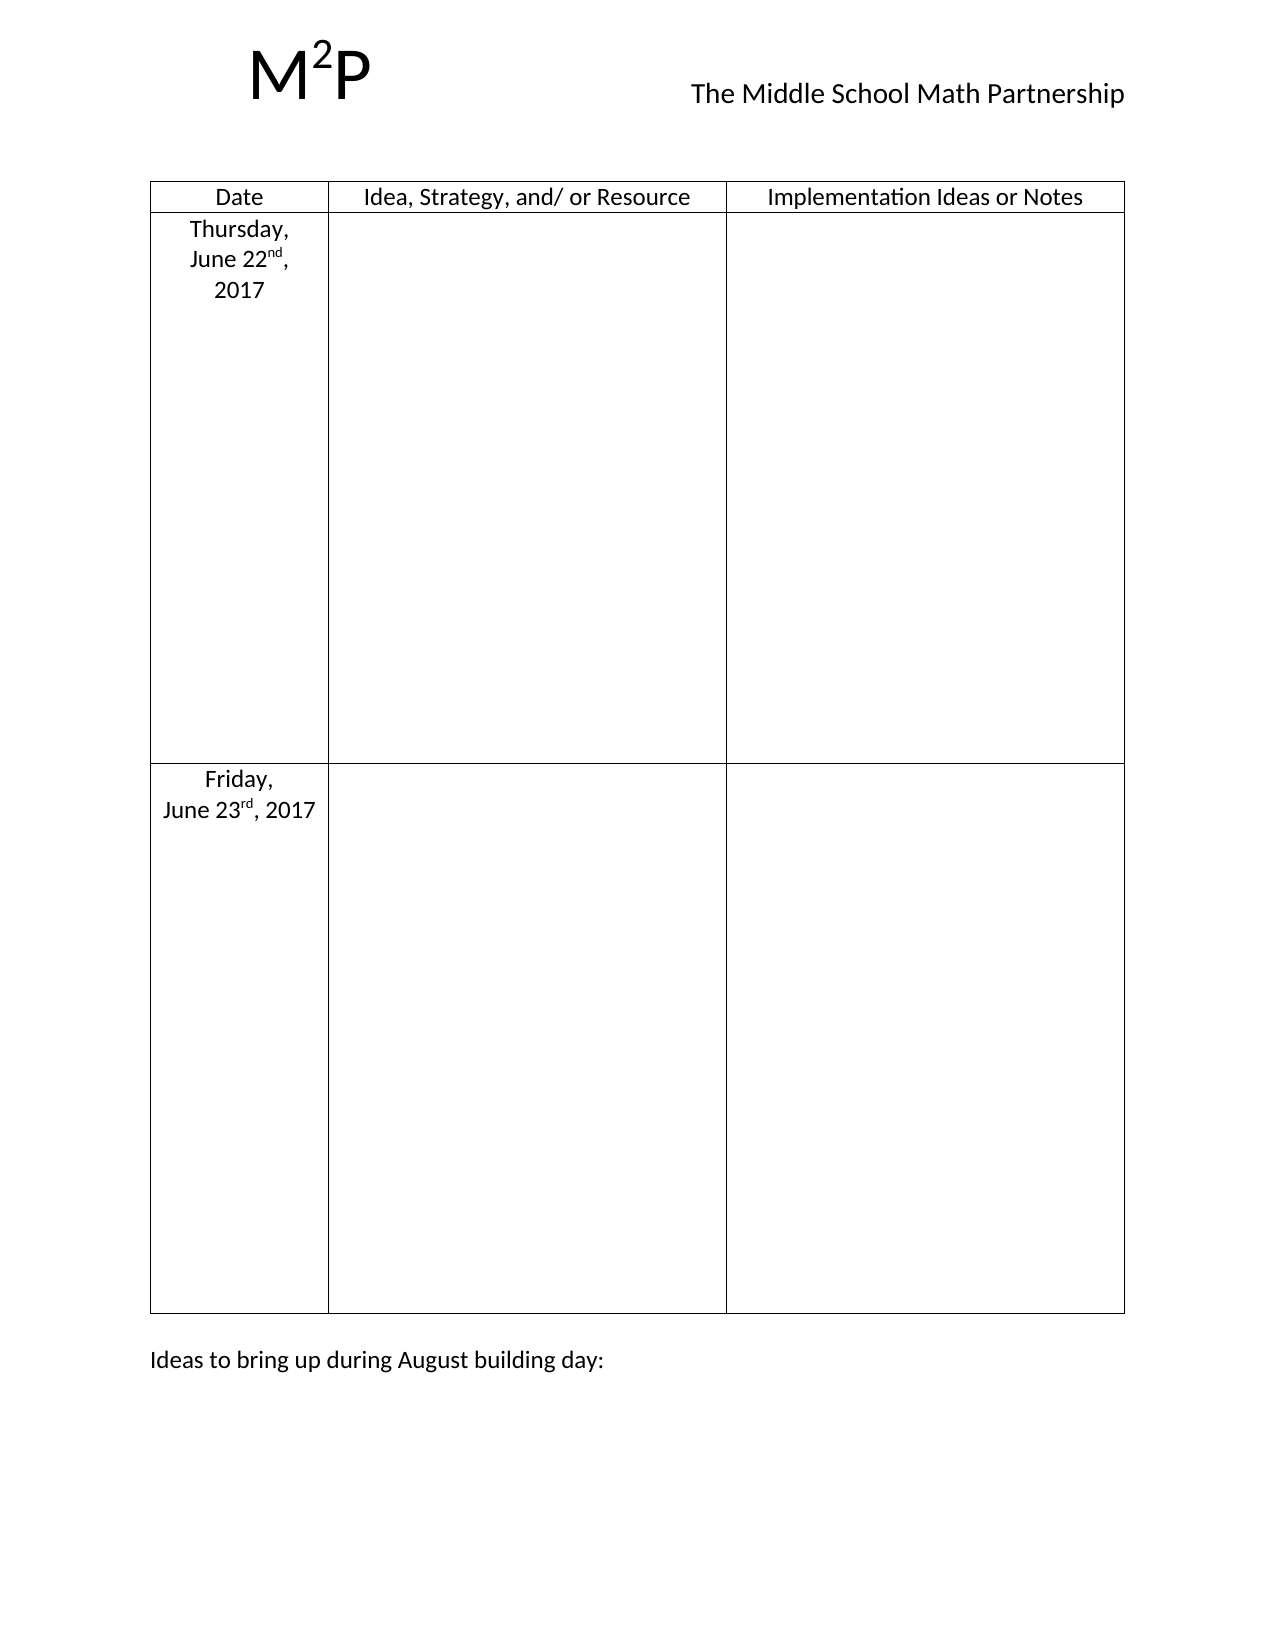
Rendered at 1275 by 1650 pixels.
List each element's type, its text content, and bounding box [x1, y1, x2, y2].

table_cell Friday, June 23rd, 2017 [151, 764, 328, 1313]
table_header Idea, Strategy, and/ or Resource [329, 182, 726, 212]
table_header Implementation Ideas or Notes [727, 182, 1124, 212]
table_cell [329, 764, 726, 1313]
table_cell [329, 213, 726, 762]
table_cell [727, 213, 1124, 762]
table_cell [727, 764, 1124, 1313]
text Ideas to bring up during August building day: [150, 1344, 1125, 1375]
table_header Date [151, 182, 328, 212]
table_cell Thursday, June 22nd, 2017 [151, 213, 328, 762]
